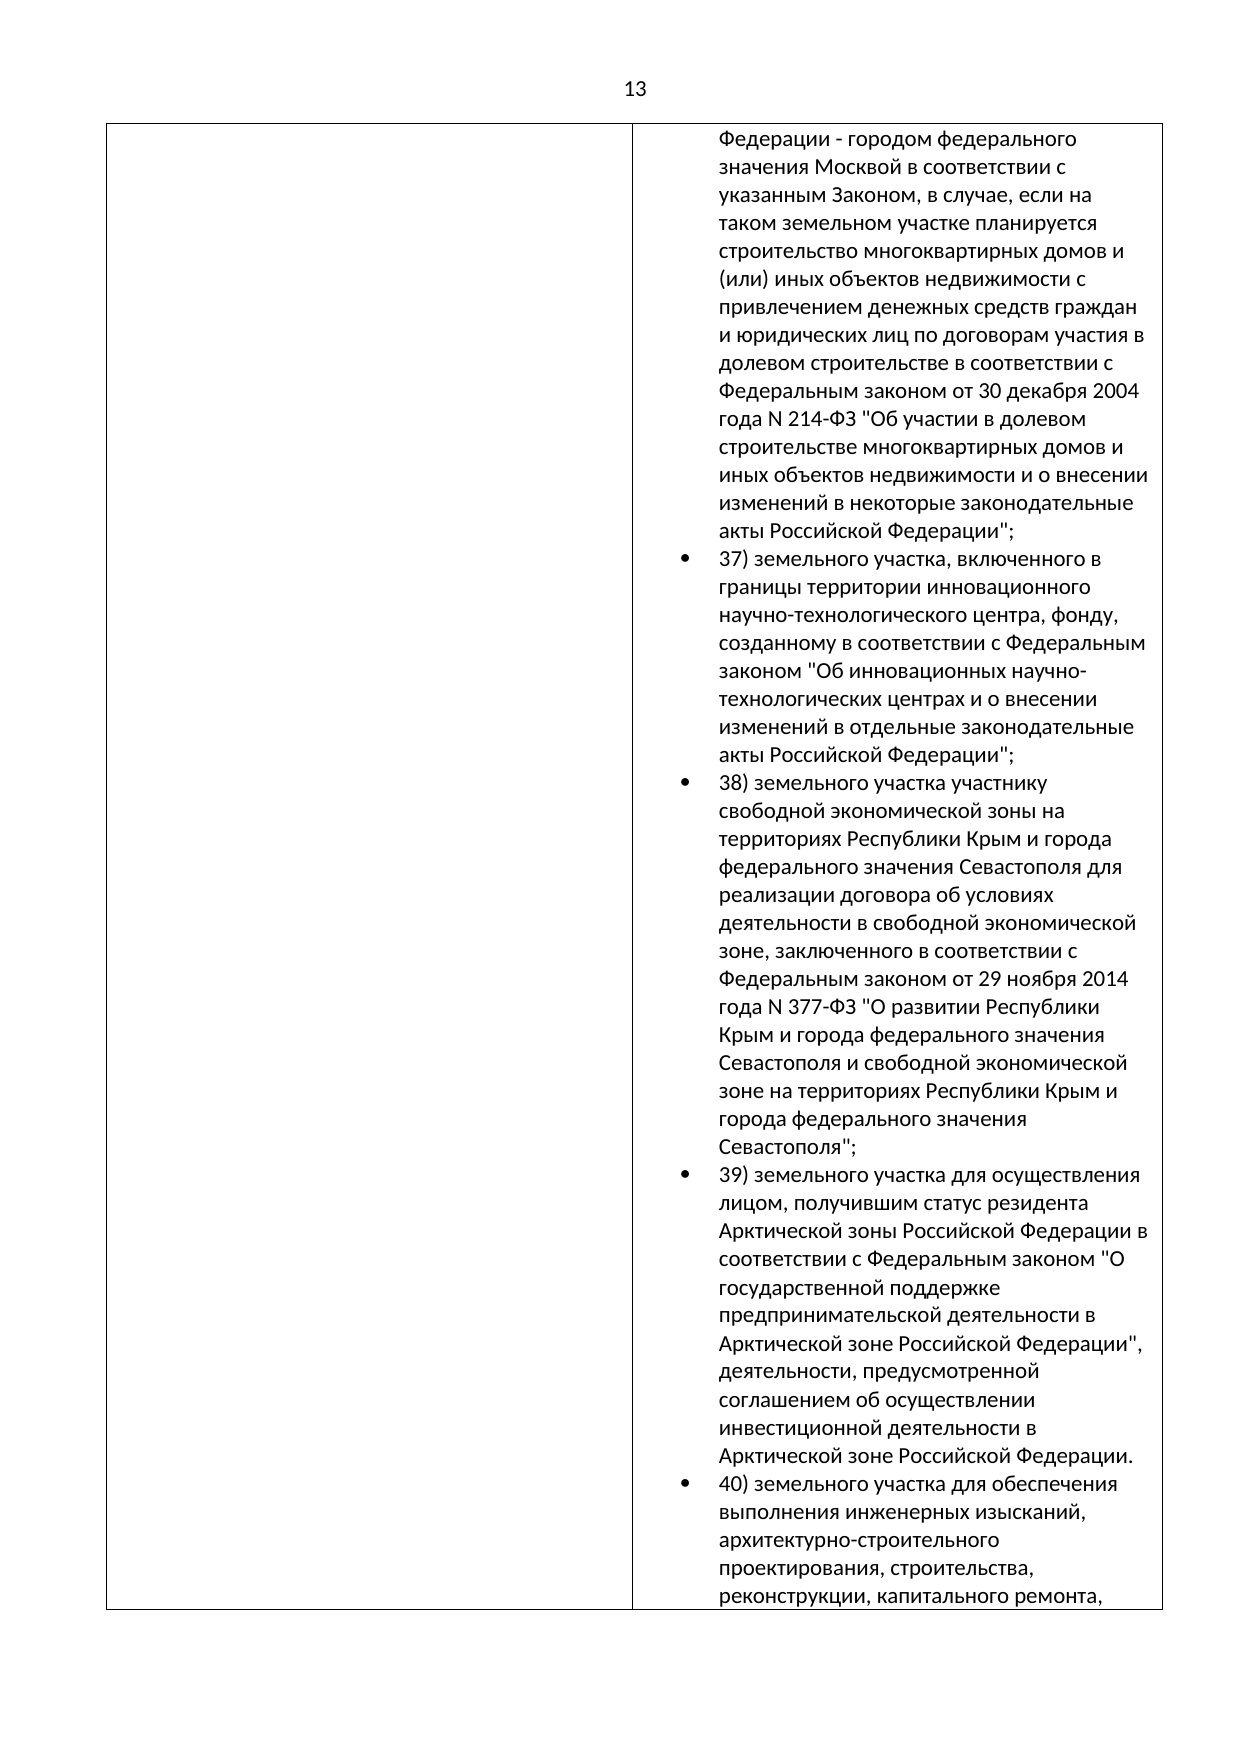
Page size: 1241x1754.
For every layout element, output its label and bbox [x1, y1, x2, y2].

table_cell [633, 124, 1162, 1609]
table_cell [107, 124, 632, 1609]
